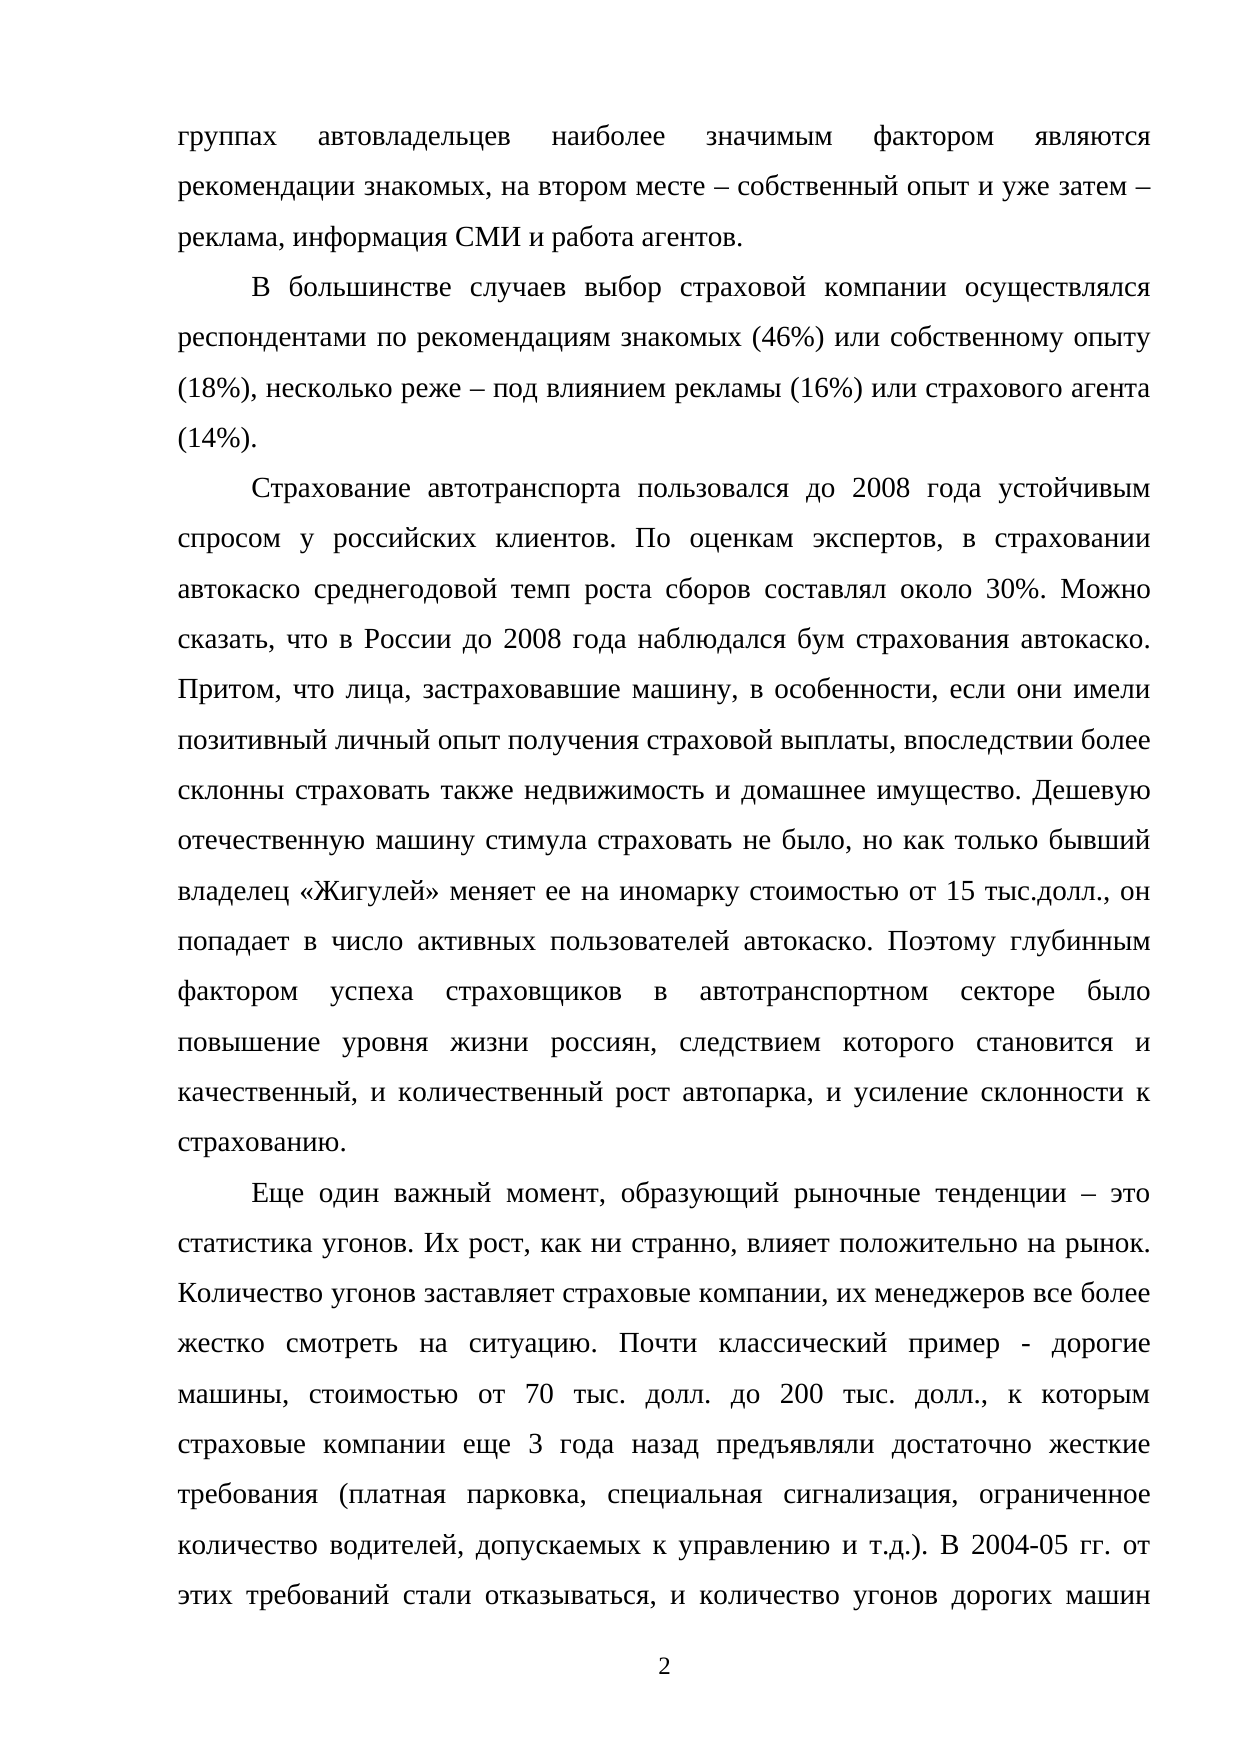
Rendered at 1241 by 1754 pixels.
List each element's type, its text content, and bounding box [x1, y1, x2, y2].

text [177, 1175, 1152, 1611]
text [177, 118, 1152, 252]
text В большинстве случаев выбор страховой компании осуществлялся респондентами по рекомендациям знакомых (46%) или собственному опыту (18%), несколько реже – под влиянием рекламы (16%) или страхового агента (14%). [177, 269, 1152, 453]
text Страхование автотранспорта пользовался до 2008 года устойчивым спросом у российских клиентов. По оценкам экспертов, в страховании автокаско среднегодовой темп роста сборов составлял около 30%. Можно сказать, что в России до 2008 года наблюдался бум страхования автокаско. Притом, что лица, застраховавшие машину, в особенности, если они имели позитивный личный опыт получения страховой выплаты, впоследствии более склонны страховать также недвижимость и домашнее имущество. Дешевую отечественную машину стимула страховать не было, но как только бывший владелец «Жигулей» меняет ее на иномарку стоимостью от 15 тыс.долл., он попадает в число активных пользователей автокаско. Поэтому глубинным фактором успеха страховщиков в автотранспортном секторе было повышение уровня жизни россиян, следствием которого становится и качественный, и количественный рост автопарка, и усиление склонности к страхованию. [177, 470, 1152, 1158]
